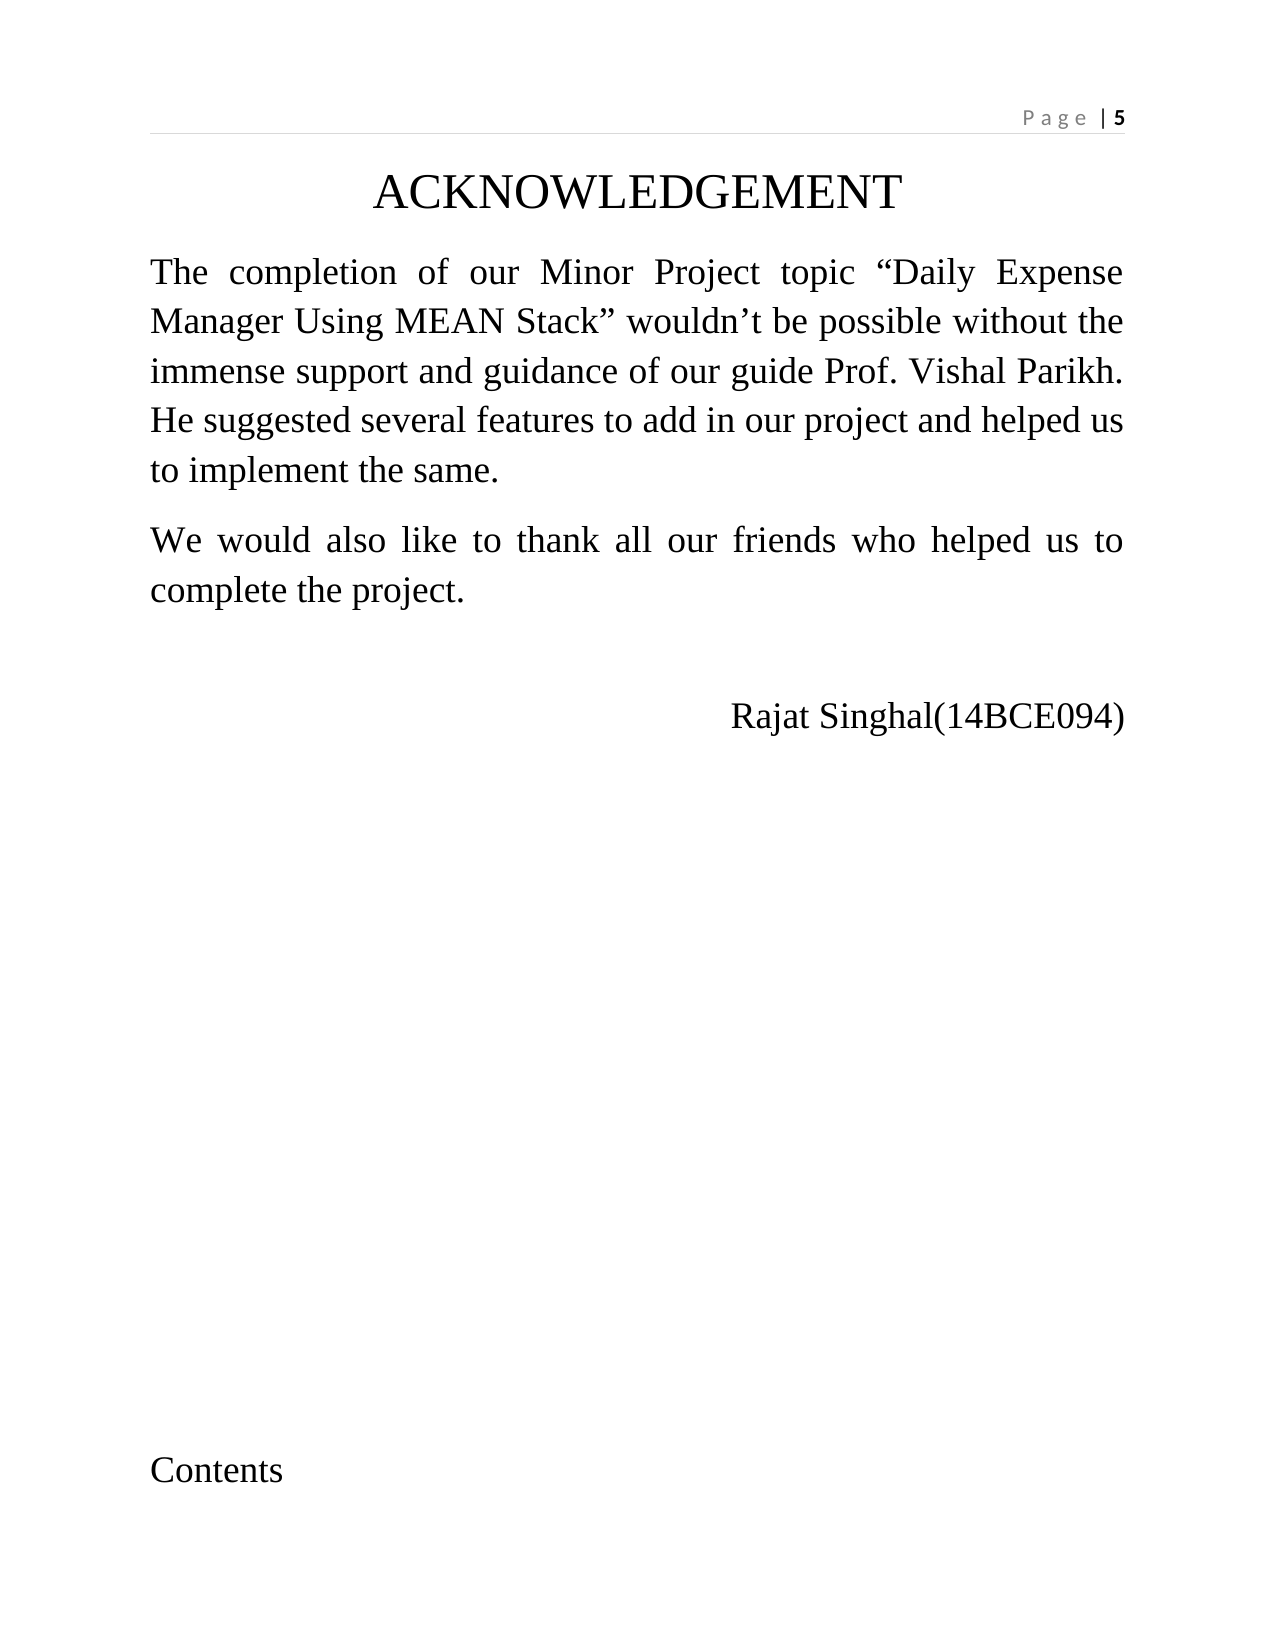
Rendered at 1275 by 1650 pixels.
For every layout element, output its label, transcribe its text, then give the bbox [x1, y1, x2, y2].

text The completion of our Minor Project topic “Daily Expense Manager Using MEAN Stack” wouldn’t be possible without the immense support and guidance of our guide Prof. Vishal Parikh. He suggested several features to add in our project and helped us to implement the same. [150, 249, 1125, 491]
text Contents [150, 1447, 1125, 1490]
text Rajat Singhal(14BCE094) [150, 693, 1125, 736]
text ACKNOWLEDGEMENT [150, 162, 1125, 220]
text We would also like to thank all our friends who helped us to complete the project. [150, 518, 1125, 611]
